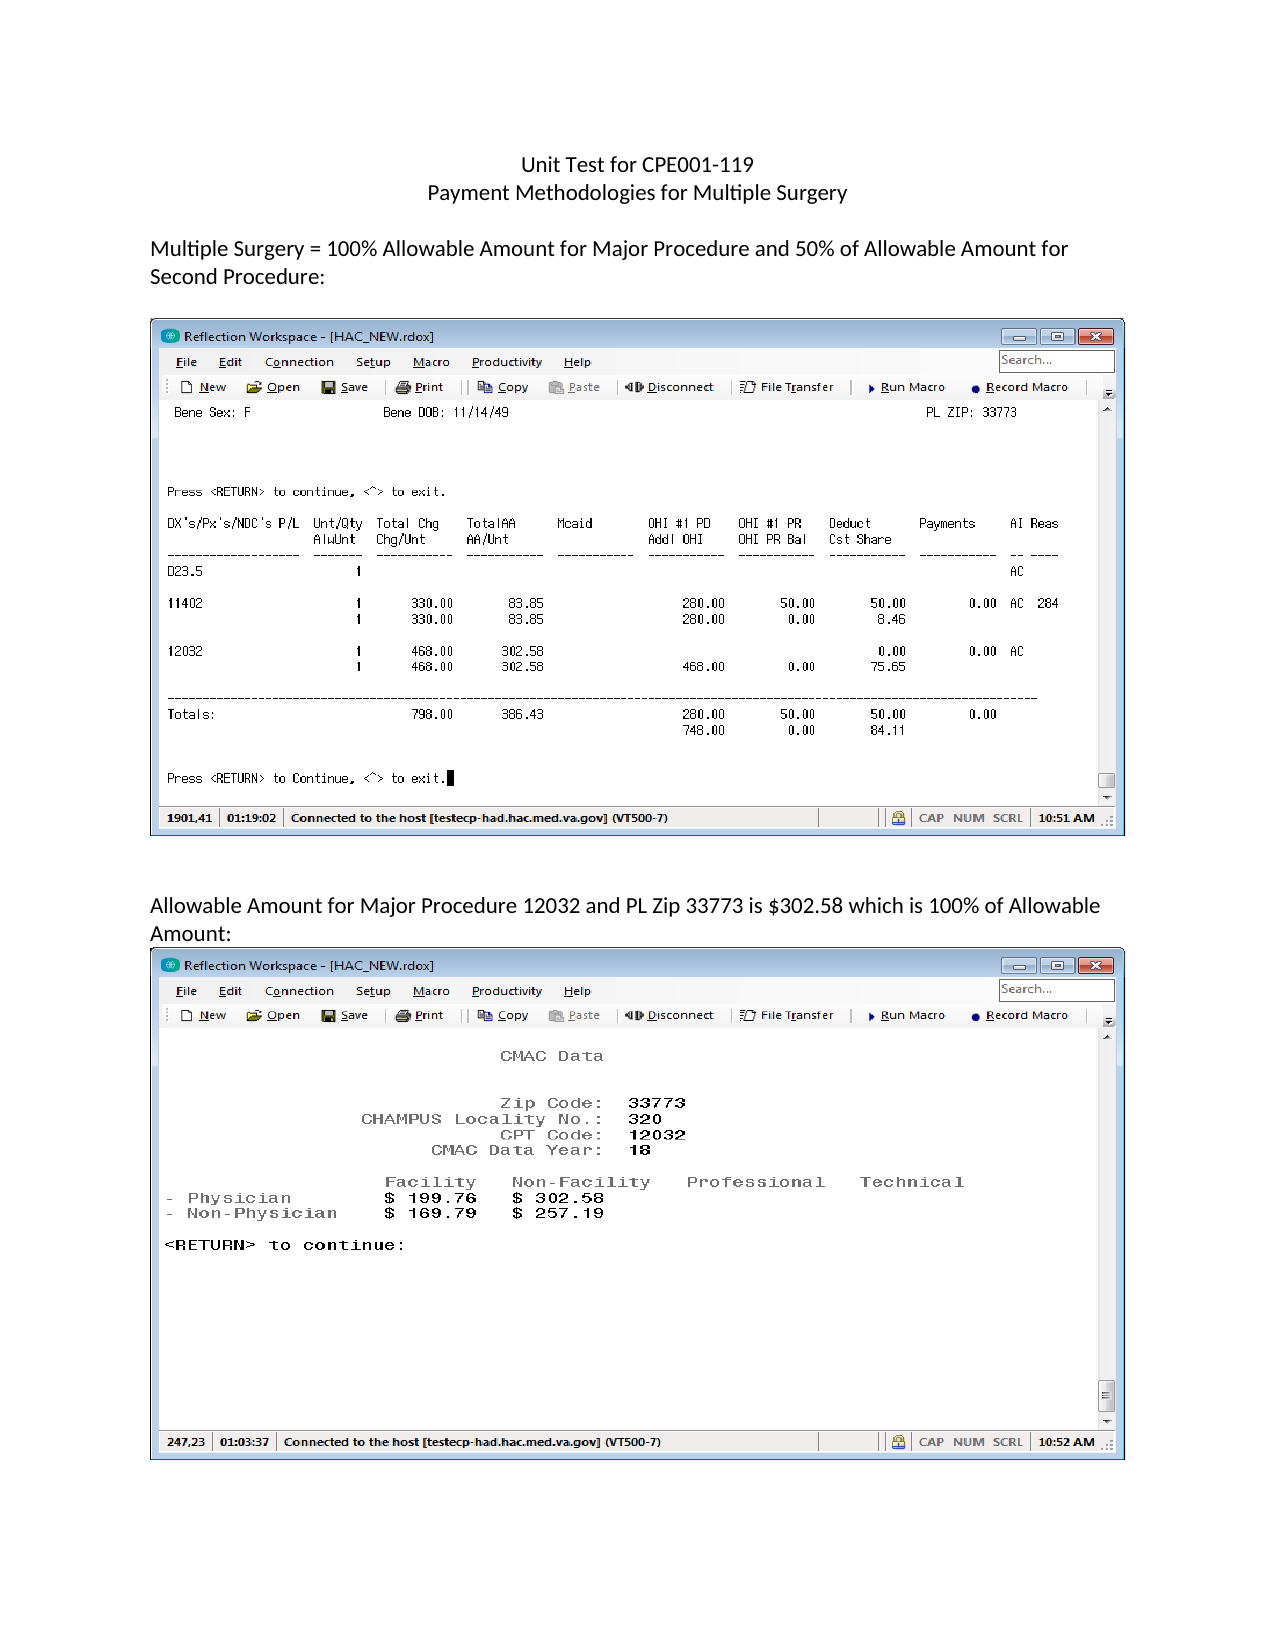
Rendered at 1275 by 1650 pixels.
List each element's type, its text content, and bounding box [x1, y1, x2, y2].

text Payment Methodologies for Multiple Surgery [150, 178, 1125, 206]
picture [150, 318, 1125, 836]
picture [150, 947, 1125, 1460]
text Allowable Amount for Major Procedure 12032 and PL Zip 33773 is $302.58 which is 100% of Allowable Amount: [150, 891, 1125, 947]
text Multiple Surgery = 100% Allowable Amount for Major Procedure and 50% of Allowable Amount for Second Procedure: [150, 234, 1125, 290]
text Unit Test for CPE001-119 [150, 150, 1125, 178]
